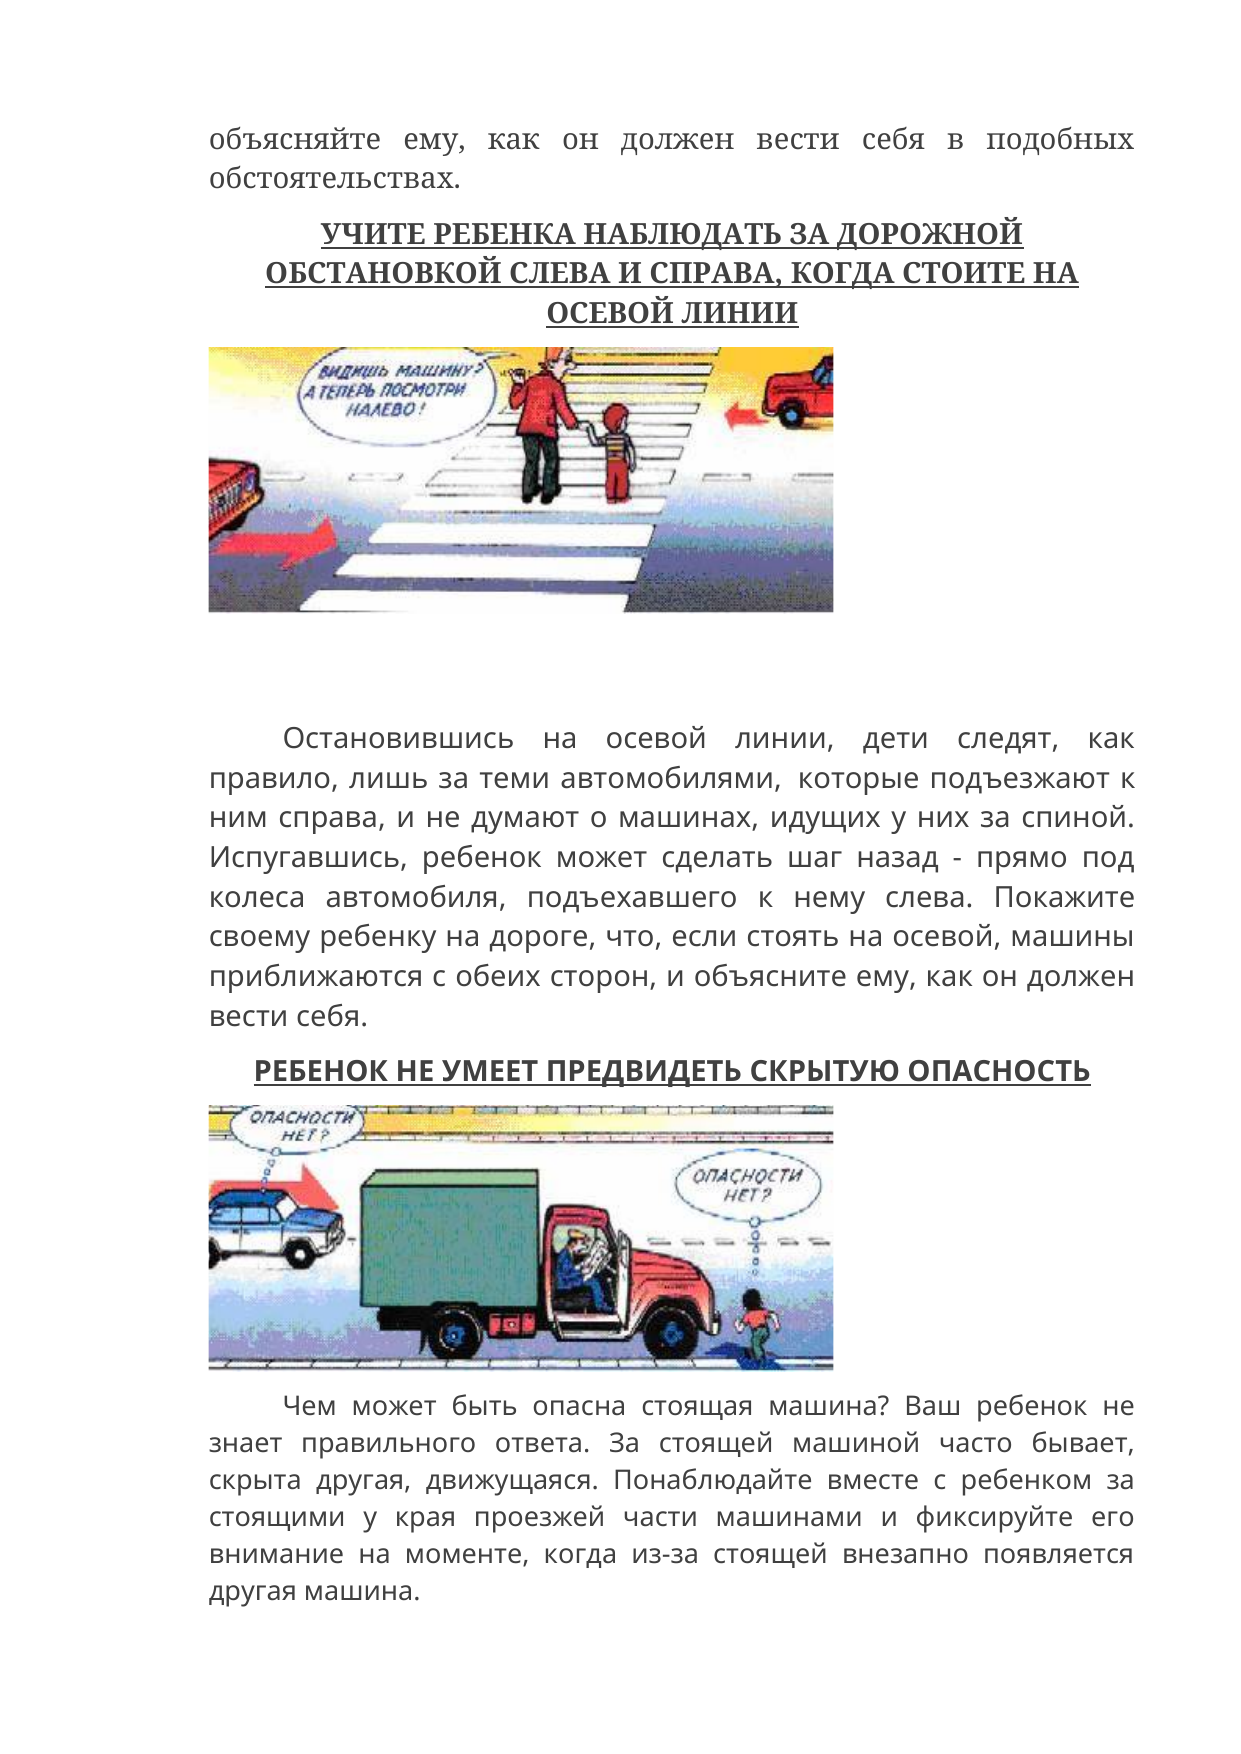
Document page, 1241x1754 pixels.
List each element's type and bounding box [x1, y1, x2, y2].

picture [208, 1105, 834, 1372]
table_header [177, 118, 1151, 1608]
picture [208, 347, 834, 614]
